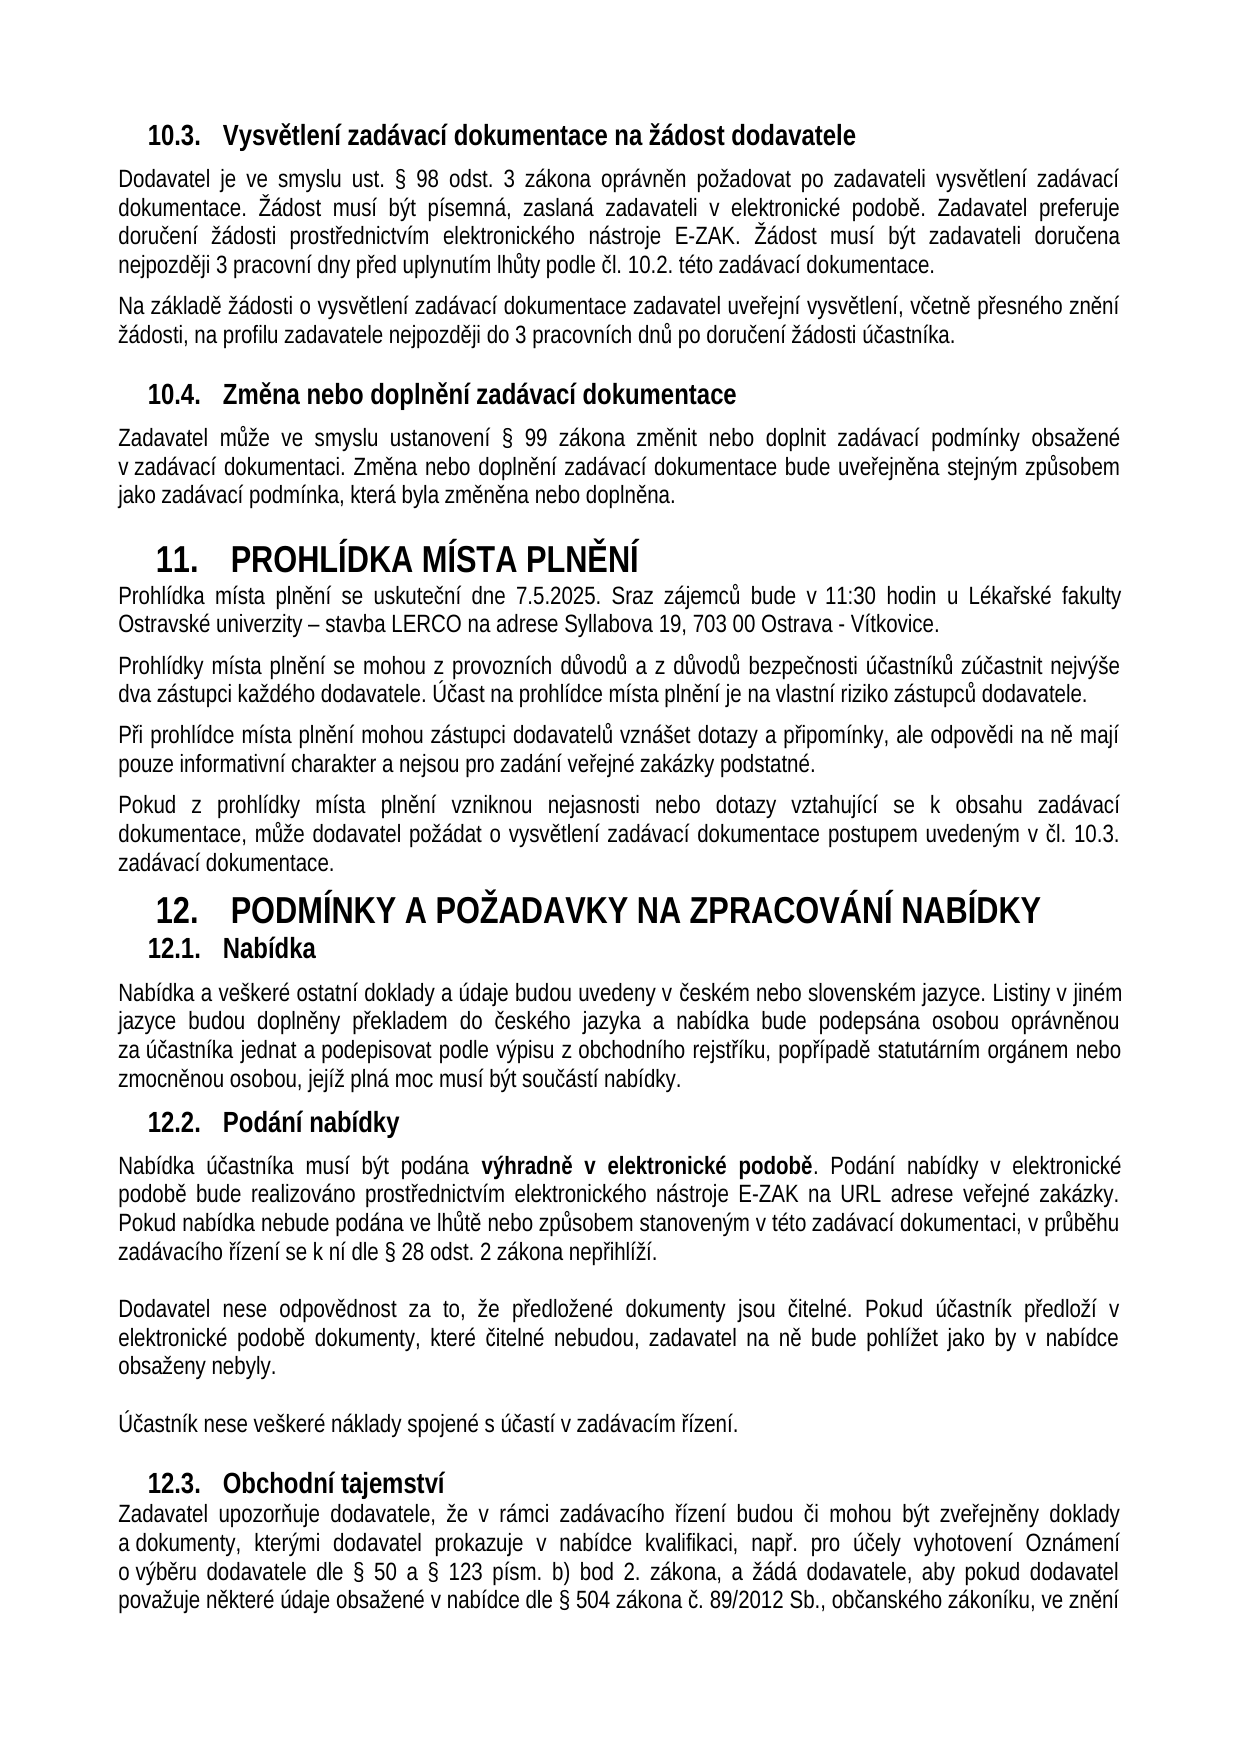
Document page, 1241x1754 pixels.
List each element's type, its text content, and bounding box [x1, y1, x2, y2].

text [118, 1499, 1122, 1614]
subtitle Nabídka [148, 932, 1122, 965]
text Prohlídka místa plnění se uskuteční dne 7.5.2025. Sraz zájemců bude v 11:30 hodin u Lékařské fakulty Ostravské univerzity – stavba LERCO na adrese Syllabova 19, 703 00 Ostrava - Vítkovice. [118, 581, 1122, 638]
subtitle Vysvětlení zadávací dokumentace na žádost dodavatele [148, 118, 1122, 152]
subtitle Změna nebo doplnění zadávací dokumentace [148, 377, 1122, 411]
text Účastník nese veškeré náklady spojené s účastí v zadávacím řízení. [118, 1408, 1122, 1437]
subtitle podmínky a požadavky na zpracování nabídky [156, 889, 1122, 932]
text Zadavatel může ve smyslu ustanovení § 99 zákona změnit nebo doplnit zadávací podmínky obsažené v zadávací dokumentaci. Změna nebo doplnění zadávací dokumentace bude uveřejněna stejným způsobem jako zadávací podmínka, která byla změněna nebo doplněna. [118, 423, 1122, 509]
text Nabídka a veškeré ostatní doklady a údaje budou uvedeny v českém nebo slovenském jazyce. Listiny v jiném jazyce budou doplněny překladem do českého jazyka a nabídka bude podepsána osobou oprávněnou za účastníka jednat a podepisovat podle výpisu z obchodního rejstříku, popřípadě statutárním orgánem nebo zmocněnou osobou, jejíž plná moc musí být součástí nabídky. [118, 978, 1122, 1092]
text Pokud z prohlídky místa plnění vzniknou nejasnosti nebo dotazy vztahující se k obsahu zadávací dokumentace, může dodavatel požádat o vysvětlení zadávací dokumentace postupem uvedeným v čl. 10.3. zadávací dokumentace. [118, 790, 1122, 876]
subtitle Obchodní tajemství [148, 1466, 1122, 1499]
text Dodavatel je ve smyslu ust. § 98 odst. 3 zákona oprávněn požadovat po zadavateli vysvětlení zadávací dokumentace. Žádost musí být písemná, zaslaná zadavateli v elektronické podobě. Zadavatel preferuje doručení žádosti prostřednictvím elektronického nástroje E-ZAK. Žádost musí být zadavateli doručena nejpozději 3 pracovní dny před uplynutím lhůty podle čl. 10.2. této zadávací dokumentace. [118, 164, 1122, 279]
text Prohlídky místa plnění se mohou z provozních důvodů a z důvodů bezpečnosti účastníků zúčastnit nejvýše dva zástupci každého dodavatele. Účast na prohlídce místa plnění je na vlastní riziko zástupců dodavatele. [118, 651, 1122, 708]
text Nabídka účastníka musí být podána výhradně v elektronické podobě. Podání nabídky v elektronické podobě bude realizováno prostřednictvím elektronického nástroje E-ZAK na URL adrese veřejné zakázky. Pokud nabídka nebude podána ve lhůtě nebo způsobem stanoveným v této zadávací dokumentaci, v průběhu zadávacího řízení se k ní dle § 28 odst. 2 zákona nepřihlíží. [118, 1151, 1122, 1265]
text Při prohlídce místa plnění mohou zástupci dodavatelů vznášet dotazy a připomínky, ale odpovědi na ně mají pouze informativní charakter a nejsou pro zadání veřejné zakázky podstatné. [118, 720, 1122, 778]
subtitle Prohlídka místa plnění [156, 538, 1122, 581]
subtitle Podání nabídky [148, 1105, 1122, 1138]
text Na základě žádosti o vysvětlení zadávací dokumentace zadavatel uveřejní vysvětlení, včetně přesného znění žádosti, na profilu zadavatele nejpozději do 3 pracovních dnů po doručení žádosti účastníka. [118, 291, 1122, 348]
text Dodavatel nese odpovědnost za to, že předložené dokumenty jsou čitelné. Pokud účastník předloží v elektronické podobě dokumenty, které čitelné nebudou, zadavatel na ně bude pohlížet jako by v nabídce obsaženy nebyly. [118, 1294, 1122, 1380]
